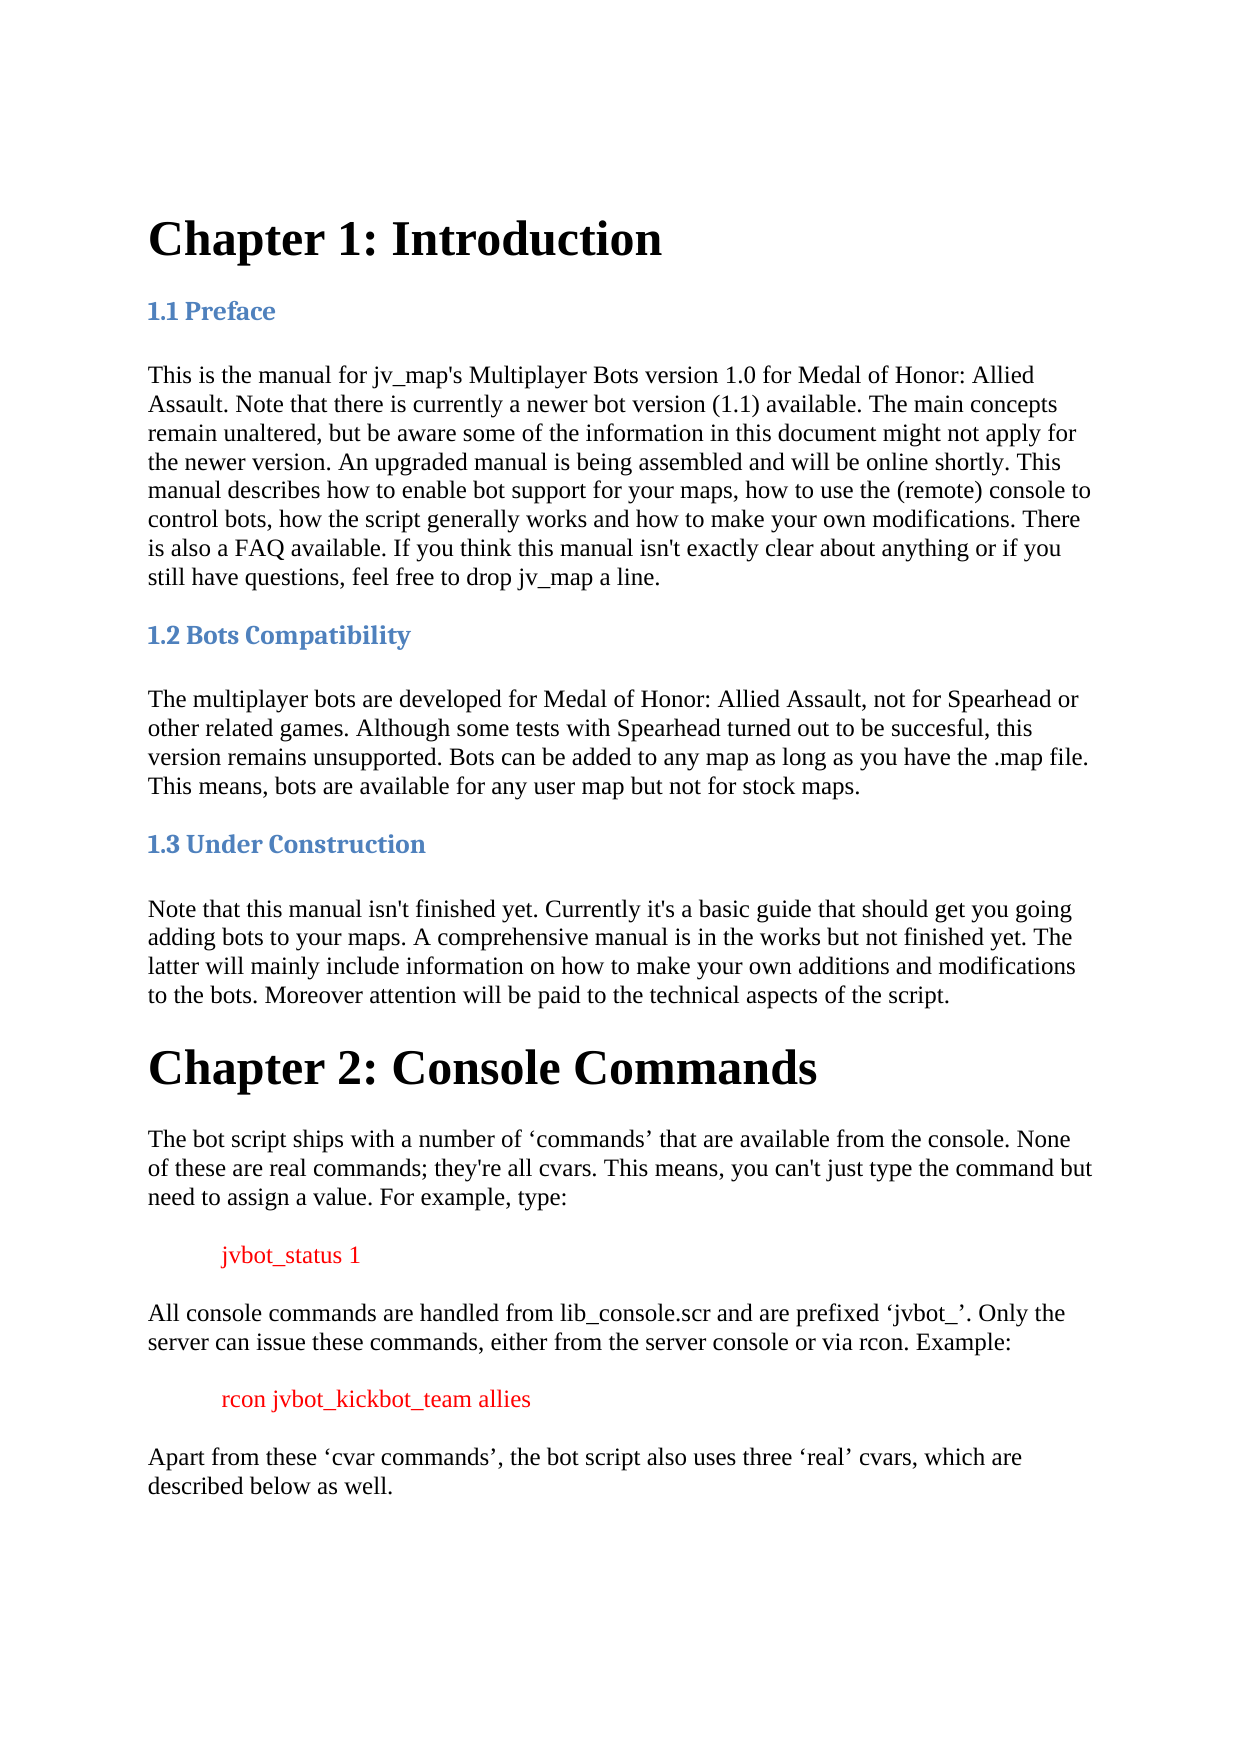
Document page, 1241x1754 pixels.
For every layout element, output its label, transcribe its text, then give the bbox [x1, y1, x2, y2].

text Apart from these ‘cvar commands’, the bot script also uses three ‘real’ cvars, which are described below as well. [148, 1442, 1093, 1500]
text The multiplayer bots are developed for Medal of Honor: Allied Assault, not for Spearhead or other related games. Although some tests with Spearhead turned out to be succesful, this version remains unsupported. Bots can be added to any map as long as you have the .map file. This means, bots are available for any user map but not for stock maps. [148, 684, 1093, 799]
text jvbot_status 1 [148, 1240, 1093, 1269]
text Note that this manual isn't finished yet. Currently it's a basic guide that should get you going adding bots to your maps. A comprehensive manual is in the works but not finished yet. The latter will mainly include information on how to make your own additions and modifications to the bots. Moreover attention will be paid to the technical aspects of the script. [148, 894, 1093, 1009]
subtitle 1.2 Bots Compatibility [148, 620, 1093, 651]
subtitle 1.1 Preface [148, 296, 1093, 327]
text rcon jvbot_kickbot_team allies [148, 1384, 1093, 1413]
text All console commands are handled from lib_console.scr and are prefixed ‘jvbot_’. Only the server can issue these commands, either from the server console or via rcon. Example: [148, 1298, 1093, 1355]
subtitle Chapter 1: Introduction [148, 209, 1093, 266]
text This is the manual for jv_map's Multiplayer Bots version 1.0 for Medal of Honor: Allied Assault. Note that there is currently a newer bot version (1.1) available. The main concepts remain unaltered, but be aware some of the information in this document might not apply for the newer version. An upgraded manual is being assembled and will be online shortly. This manual describes how to enable bot support for your maps, how to use the (remote) console to control bots, how the script generally works and how to make your own modifications. There is also a FAQ available. If you think this manual isn't exactly clear about anything or if you still have questions, feel free to drop jv_map a line. [148, 361, 1093, 591]
subtitle Chapter 2: Console Commands [148, 1038, 1093, 1095]
text The bot script ships with a number of ‘commands’ that are available from the console. None of these are real commands; they're all cvars. This means, you can't just type the command but need to assign a value. For example, type: [148, 1124, 1093, 1211]
subtitle 1.3 Under Construction [148, 829, 1093, 860]
